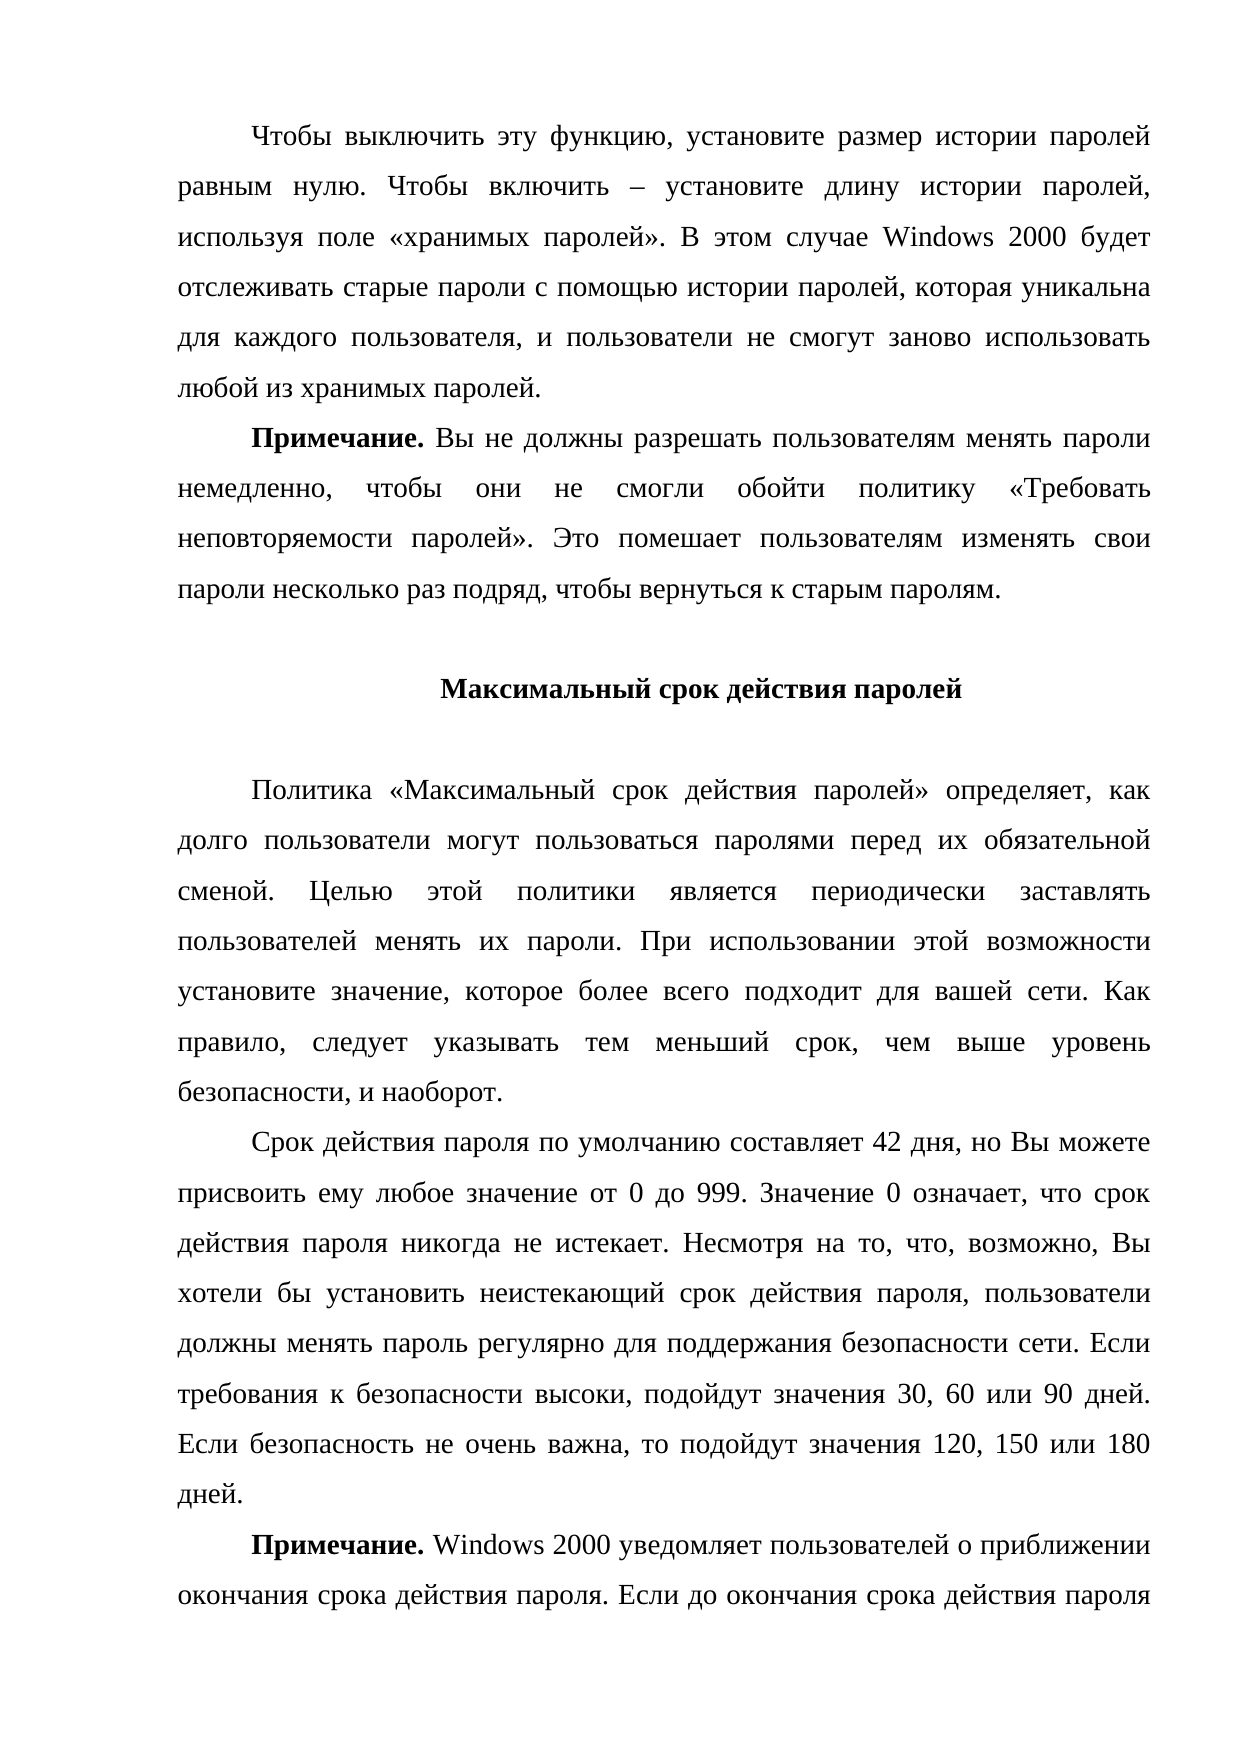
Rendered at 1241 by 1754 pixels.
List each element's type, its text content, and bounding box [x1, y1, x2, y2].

text Чтобы выключить эту функцию, установите размер истории паролей равным нулю. Чтобы включить – установите длину истории паролей, используя поле «хранимых паролей». В этом случае Windows 2000 будет отслеживать старые пароли с помощью истории паролей, которая уникальна для каждого пользователя, и пользователи не смогут заново использовать любой из хранимых паролей. [177, 118, 1152, 403]
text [177, 1527, 1152, 1611]
text Политика «Максимальный срок действия паролей» определяет, как долго пользователи могут пользоваться паролями перед их обязательной сменой. Целью этой политики является периодически заставлять пользователей менять их пароли. При использовании этой возможности установите значение, которое более всего подходит для вашей сети. Как правило, следует указывать тем меньший срок, чем выше уровень безопасности, и наоборот. [177, 772, 1152, 1108]
text Срок действия пароля по умолчанию составляет 42 дня, но Вы можете присвоить ему любое значение от 0 до 999. Значение 0 означает, что срок действия пароля никогда не истекает. Несмотря на то, что, возможно, Вы хотели бы установить неистекающий срок действия пароля, пользователи должны менять пароль регулярно для поддержания безопасности сети. Если требования к безопасности высоки, подойдут значения 30, 60 или 90 дней. Если безопасность не очень важна, то подойдут значения 120, 150 или 180 дней. [177, 1124, 1152, 1510]
text Примечание. Вы не должны разрешать пользователям менять пароли немедленно, чтобы они не смогли обойти политику «Требовать неповторяемости паролей». Это помешает пользователям изменять свои пароли несколько раз подряд, чтобы вернуться к старым паролям. [177, 420, 1152, 604]
text Максимальный срок действия паролей [177, 672, 1152, 705]
